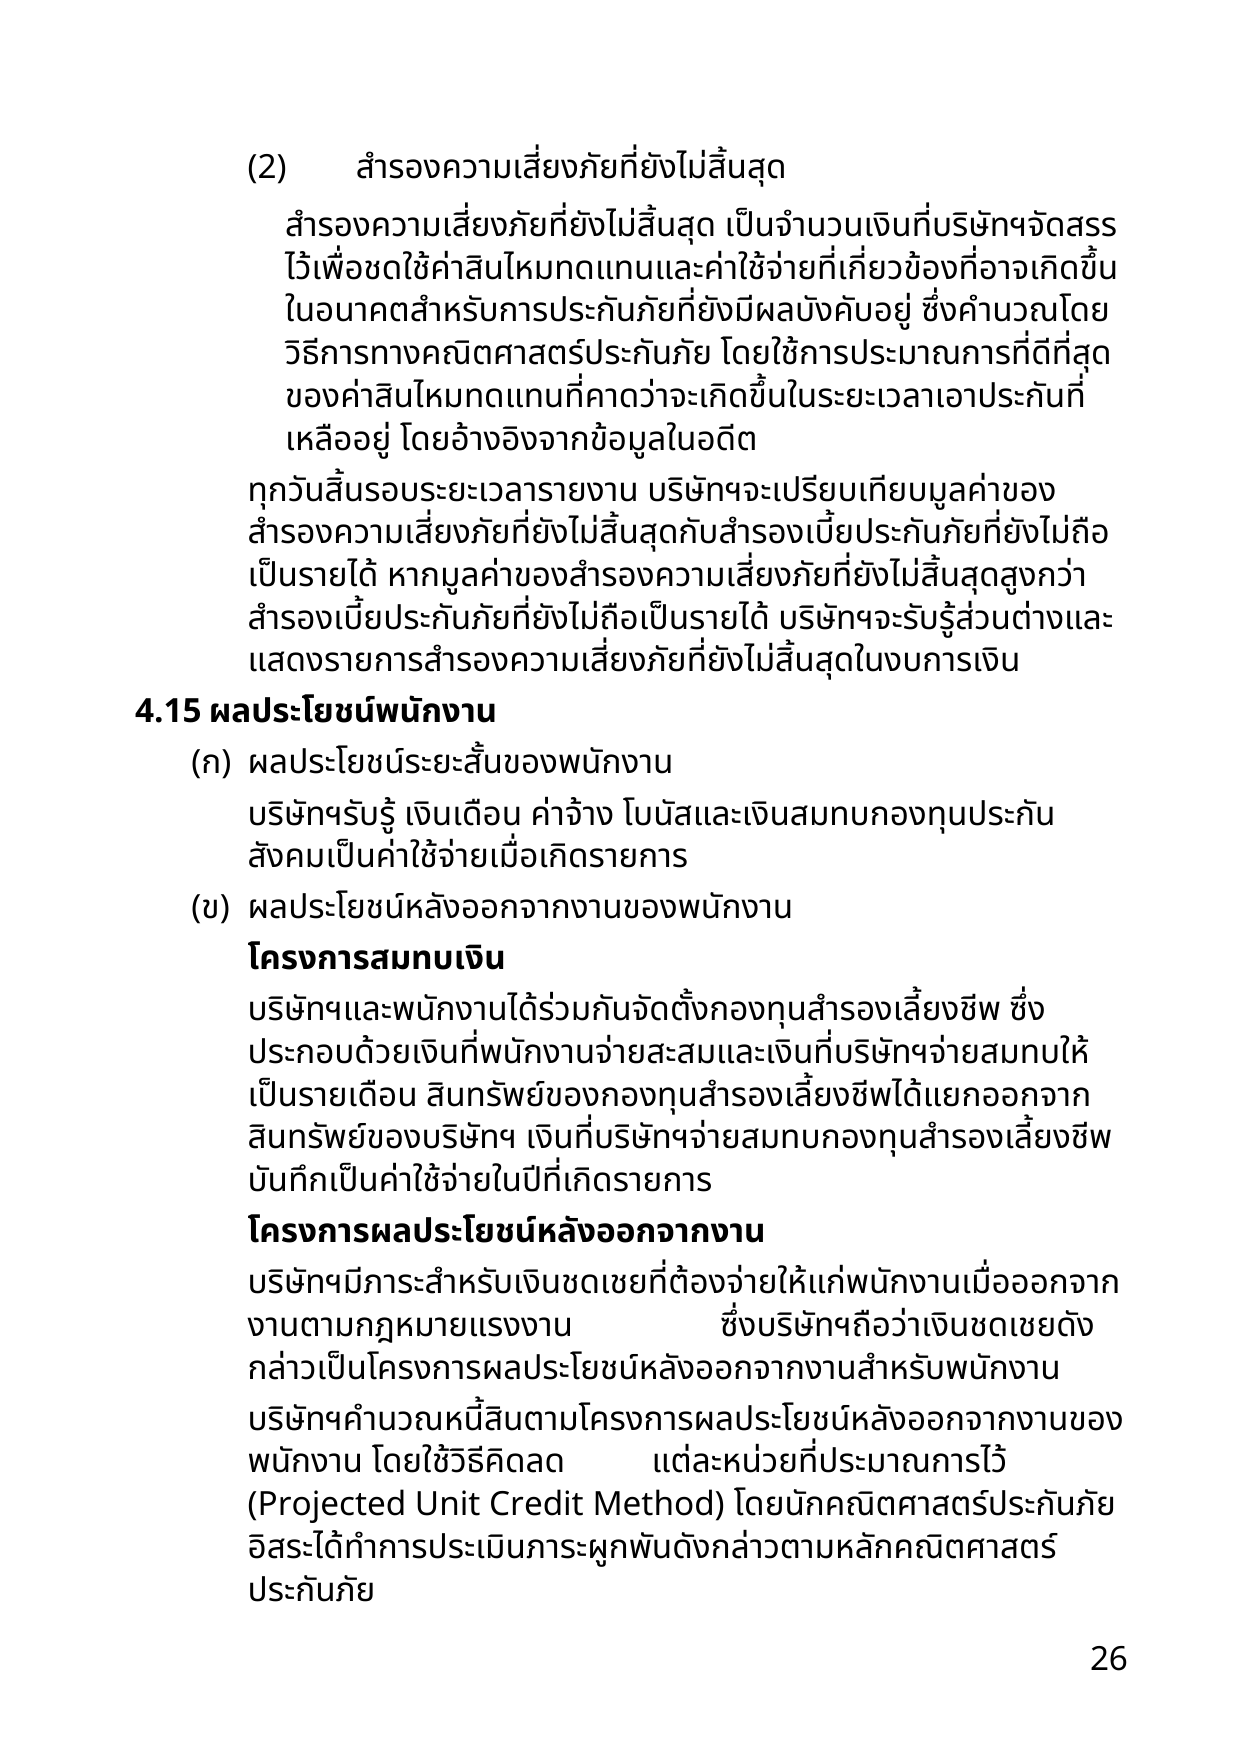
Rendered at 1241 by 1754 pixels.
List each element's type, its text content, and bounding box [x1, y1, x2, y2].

text บริษัทฯมีภาระสำหรับเงินชดเชยที่ต้องจ่ายให้แก่พนักงานเมื่อออกจากงานตามกฎหมายแรงงาน ซึ่งบริษัทฯถือว่าเงินชดเชยดังกล่าวเป็นโครงการผลประโยชน์หลังออกจากงานสำหรับพนักงาน [247, 1259, 1128, 1388]
text บริษัทฯและพนักงานได้ร่วมกันจัดตั้งกองทุนสำรองเลี้ยงชีพ ซึ่งประกอบด้วยเงินที่พนักงานจ่ายสะสมและเงินที่บริษัทฯจ่ายสมทบให้เป็นรายเดือน สินทรัพย์ของกองทุนสำรองเลี้ยงชีพได้แยกออกจากสินทรัพย์ของบริษัทฯ เงินที่บริษัทฯจ่ายสมทบกองทุนสำรองเลี้ยงชีพบันทึกเป็นค่าใช้จ่ายในปีที่เกิดรายการ [247, 987, 1128, 1200]
text โครงการผลประโยชน์หลังออกจากงาน [247, 1208, 1128, 1251]
list สำรองความเสี่ยงภัยที่ยังไม่สิ้นสุด [247, 143, 1128, 194]
text (ข) ผลประโยชน์หลังออกจากงานของพนักงาน [191, 884, 1128, 927]
text 4.15 ผลประโยชน์พนักงาน [135, 689, 1128, 731]
text โครงการสมทบเงิน [247, 936, 1128, 978]
text (ก) ผลประโยชน์ระยะสั้นของพนักงาน [191, 740, 1128, 782]
text สำรองความเสี่ยงภัยที่ยังไม่สิ้นสุด เป็นจำนวนเงินที่บริษัทฯจัดสรรไว้เพื่อชดใช้ค่าสินไหมทดแทนและค่าใช้จ่ายที่เกี่ยวข้องที่อาจเกิดขึ้นในอนาคตสำหรับการประกันภัยที่ยังมีผลบังคับอยู่ ซึ่งคำนวณโดยวิธีการทางคณิตศาสตร์ประกันภัย โดยใช้การประมาณการที่ดีที่สุดของค่าสินไหมทดแทนที่คาดว่าจะเกิดขึ้นในระยะเวลาเอาประกันที่เหลืออยู่ โดยอ้างอิงจากข้อมูลในอดีต [285, 202, 1128, 458]
text บริษัทฯรับรู้ เงินเดือน ค่าจ้าง โบนัสและเงินสมทบกองทุนประกันสังคมเป็นค่าใช้จ่ายเมื่อเกิดรายการ [191, 791, 1128, 876]
text ทุกวันสิ้นรอบระยะเวลารายงาน บริษัทฯจะเปรียบเทียบมูลค่าของสำรองความเสี่ยงภัยที่ยังไม่สิ้นสุดกับสำรองเบี้ยประกันภัยที่ยังไม่ถือเป็นรายได้ หากมูลค่าของสำรองความเสี่ยงภัยที่ยังไม่สิ้นสุดสูงกว่าสำรองเบี้ยประกันภัยที่ยังไม่ถือเป็นรายได้ บริษัทฯจะรับรู้ส่วนต่างและแสดงรายการสำรองความเสี่ยงภัยที่ยังไม่สิ้นสุดในงบการเงิน [247, 467, 1128, 680]
text บริษัทฯคำนวณหนี้สินตามโครงการผลประโยชน์หลังออกจากงานของพนักงาน โดยใช้วิธีคิดลด แต่ละหน่วยที่ประมาณการไว้ (Projected Unit Credit Method) โดยนักคณิตศาสตร์ประกันภัยอิสระได้ทำการประเมินภาระผูกพันดังกล่าวตามหลักคณิตศาสตร์ประกันภัย [247, 1396, 1131, 1609]
